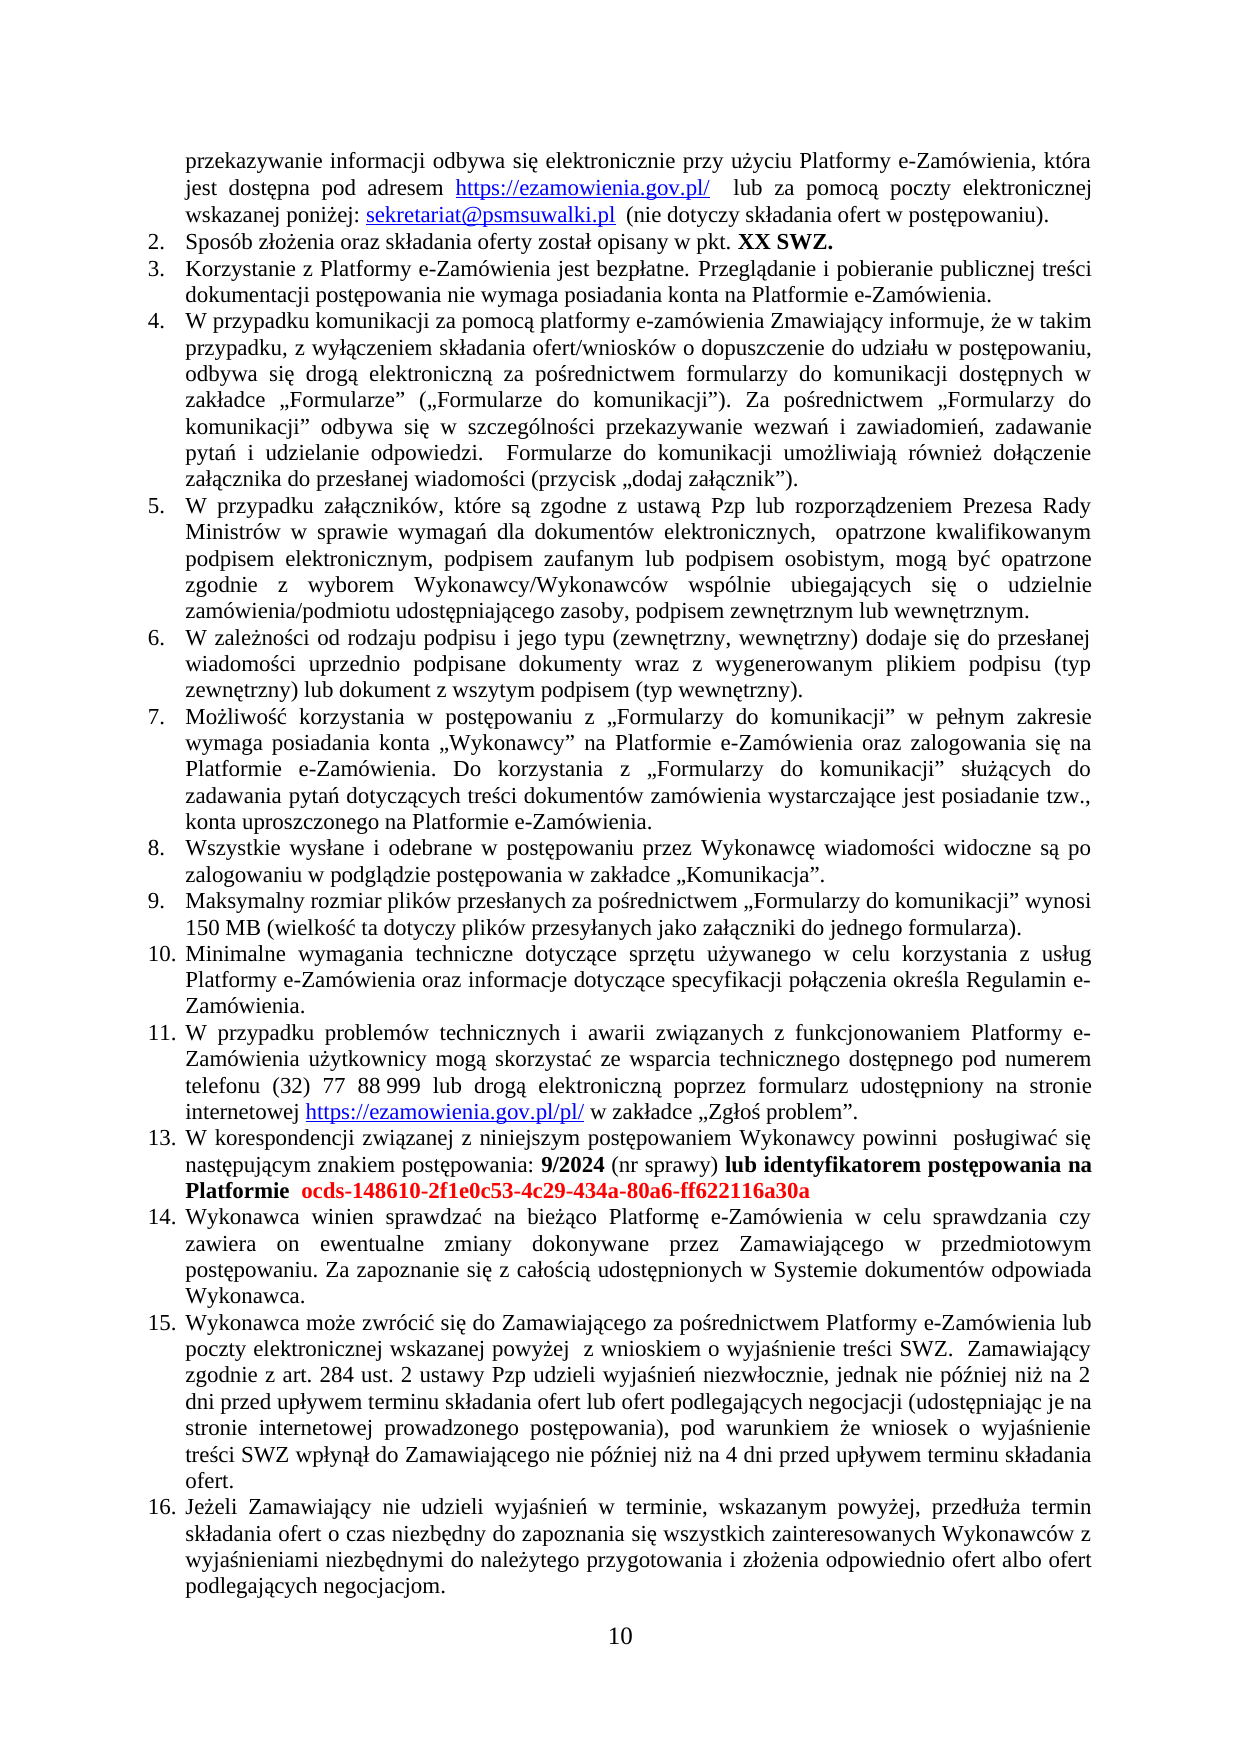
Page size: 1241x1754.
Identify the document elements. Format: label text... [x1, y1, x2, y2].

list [148, 148, 1093, 228]
list W przypadku załączników, które są zgodne z ustawą Pzp lub rozporządzeniem Prezesa Rady Ministrów w sprawie wymagań dla dokumentów elektronicznych, opatrzone kwalifikowanym podpisem elektronicznym, podpisem zaufanym lub podpisem osobistym, mogą być opatrzone zgodnie z wyborem Wykonawcy/Wykonawców wspólnie ubiegających się o udzielnie zamówienia/podmiotu udostępniającego zasoby, podpisem zewnętrznym lub wewnętrznym. [148, 492, 1093, 624]
list Korzystanie z Platformy e-Zamówienia jest bezpłatne. Przeglądanie i pobieranie publicznej treści dokumentacji postępowania nie wymaga posiadania konta na Platformie e-Zamówienia. [148, 255, 1093, 307]
list W przypadku komunikacji za pomocą platformy e-zamówienia Zmawiający informuje, że w takim przypadku, z wyłączeniem składania ofert/wniosków o dopuszczenie do udziału w postępowaniu, odbywa się drogą elektroniczną za pośrednictwem formularzy do komunikacji dostępnych w zakładce „Formularze” („Formularze do komunikacji”). Za pośrednictwem „Formularzy do komunikacji” odbywa się w szczególności przekazywanie wezwań i zawiadomień, zadawanie pytań i udzielanie odpowiedzi. Formularze do komunikacji umożliwiają również dołączenie załącznika do przesłanej wiadomości (przycisk „dodaj załącznik”). [148, 307, 1093, 492]
list W przypadku problemów technicznych i awarii związanych z funkcjonowaniem Platformy e-Zamówienia użytkownicy mogą skorzystać ze wsparcia technicznego dostępnego pod numerem telefonu (32) 77 88 999 lub drogą elektroniczną poprzez formularz udostępniony na stronie internetowej https://ezamowienia.gov.pl/pl/ w zakładce „Zgłoś problem”. [148, 1019, 1093, 1124]
list Wykonawca może zwrócić się do Zamawiającego za pośrednictwem Platformy e-Zamówienia lub poczty elektronicznej wskazanej powyżej z wnioskiem o wyjaśnienie treści SWZ. Zamawiający zgodnie z art. 284 ust. 2 ustawy Pzp udzieli wyjaśnień niezwłocznie, jednak nie później niż na 2 dni przed upływem terminu składania ofert lub ofert podlegających negocjacji (udostępniając je na stronie internetowej prowadzonego postępowania), pod warunkiem że wniosek o wyjaśnienie treści SWZ wpłynął do Zamawiającego nie później niż na 4 dni przed upływem terminu składania ofert. [148, 1309, 1093, 1493]
list Minimalne wymagania techniczne dotyczące sprzętu używanego w celu korzystania z usług Platformy e-Zamówienia oraz informacje dotyczące specyfikacji połączenia określa Regulamin e-Zamówienia. [148, 940, 1093, 1019]
list Jeżeli Zamawiający nie udzieli wyjaśnień w terminie, wskazanym powyżej, przedłuża termin składania ofert o czas niezbędny do zapoznania się wszystkich zainteresowanych Wykonawców z wyjaśnieniami niezbędnymi do należytego przygotowania i złożenia odpowiednio ofert albo ofert podlegających negocjacjom. [148, 1493, 1093, 1599]
list Sposób złożenia oraz składania oferty został opisany w pkt. XX SWZ. [148, 228, 1093, 255]
list Możliwość korzystania w postępowaniu z „Formularzy do komunikacji” w pełnym zakresie wymaga posiadania konta „Wykonawcy” na Platformie e-Zamówienia oraz zalogowania się na Platformie e-Zamówienia. Do korzystania z „Formularzy do komunikacji” służących do zadawania pytań dotyczących treści dokumentów zamówienia wystarczające jest posiadanie tzw., konta uproszczonego na Platformie e-Zamówienia. [148, 703, 1093, 834]
list W zależności od rodzaju podpisu i jego typu (zewnętrzny, wewnętrzny) dodaje się do przesłanej wiadomości uprzednio podpisane dokumenty wraz z wygenerowanym plikiem podpisu (typ zewnętrzny) lub dokument z wszytym podpisem (typ wewnętrzny). [148, 624, 1093, 703]
list Wszystkie wysłane i odebrane w postępowaniu przez Wykonawcę wiadomości widoczne są po zalogowaniu w podglądzie postępowania w zakładce „Komunikacja”. [148, 834, 1093, 887]
list Wykonawca winien sprawdzać na bieżąco Platformę e-Zamówienia w celu sprawdzania czy zawiera on ewentualne zmiany dokonywane przez Zamawiającego w przedmiotowym postępowaniu. Za zapoznanie się z całością udostępnionych w Systemie dokumentów odpowiada Wykonawca. [148, 1203, 1093, 1309]
list W korespondencji związanej z niniejszym postępowaniem Wykonawcy powinni posługiwać się następującym znakiem postępowania: 9/2024 (nr sprawy) lub identyfikatorem postępowania na Platformie ocds-148610-2f1e0c53-4c29-434a-80a6-ff622116a30a [148, 1124, 1093, 1203]
list Maksymalny rozmiar plików przesłanych za pośrednictwem „Formularzy do komunikacji” wynosi 150 MB (wielkość ta dotyczy plików przesyłanych jako załączniki do jednego formularza). [148, 887, 1093, 940]
